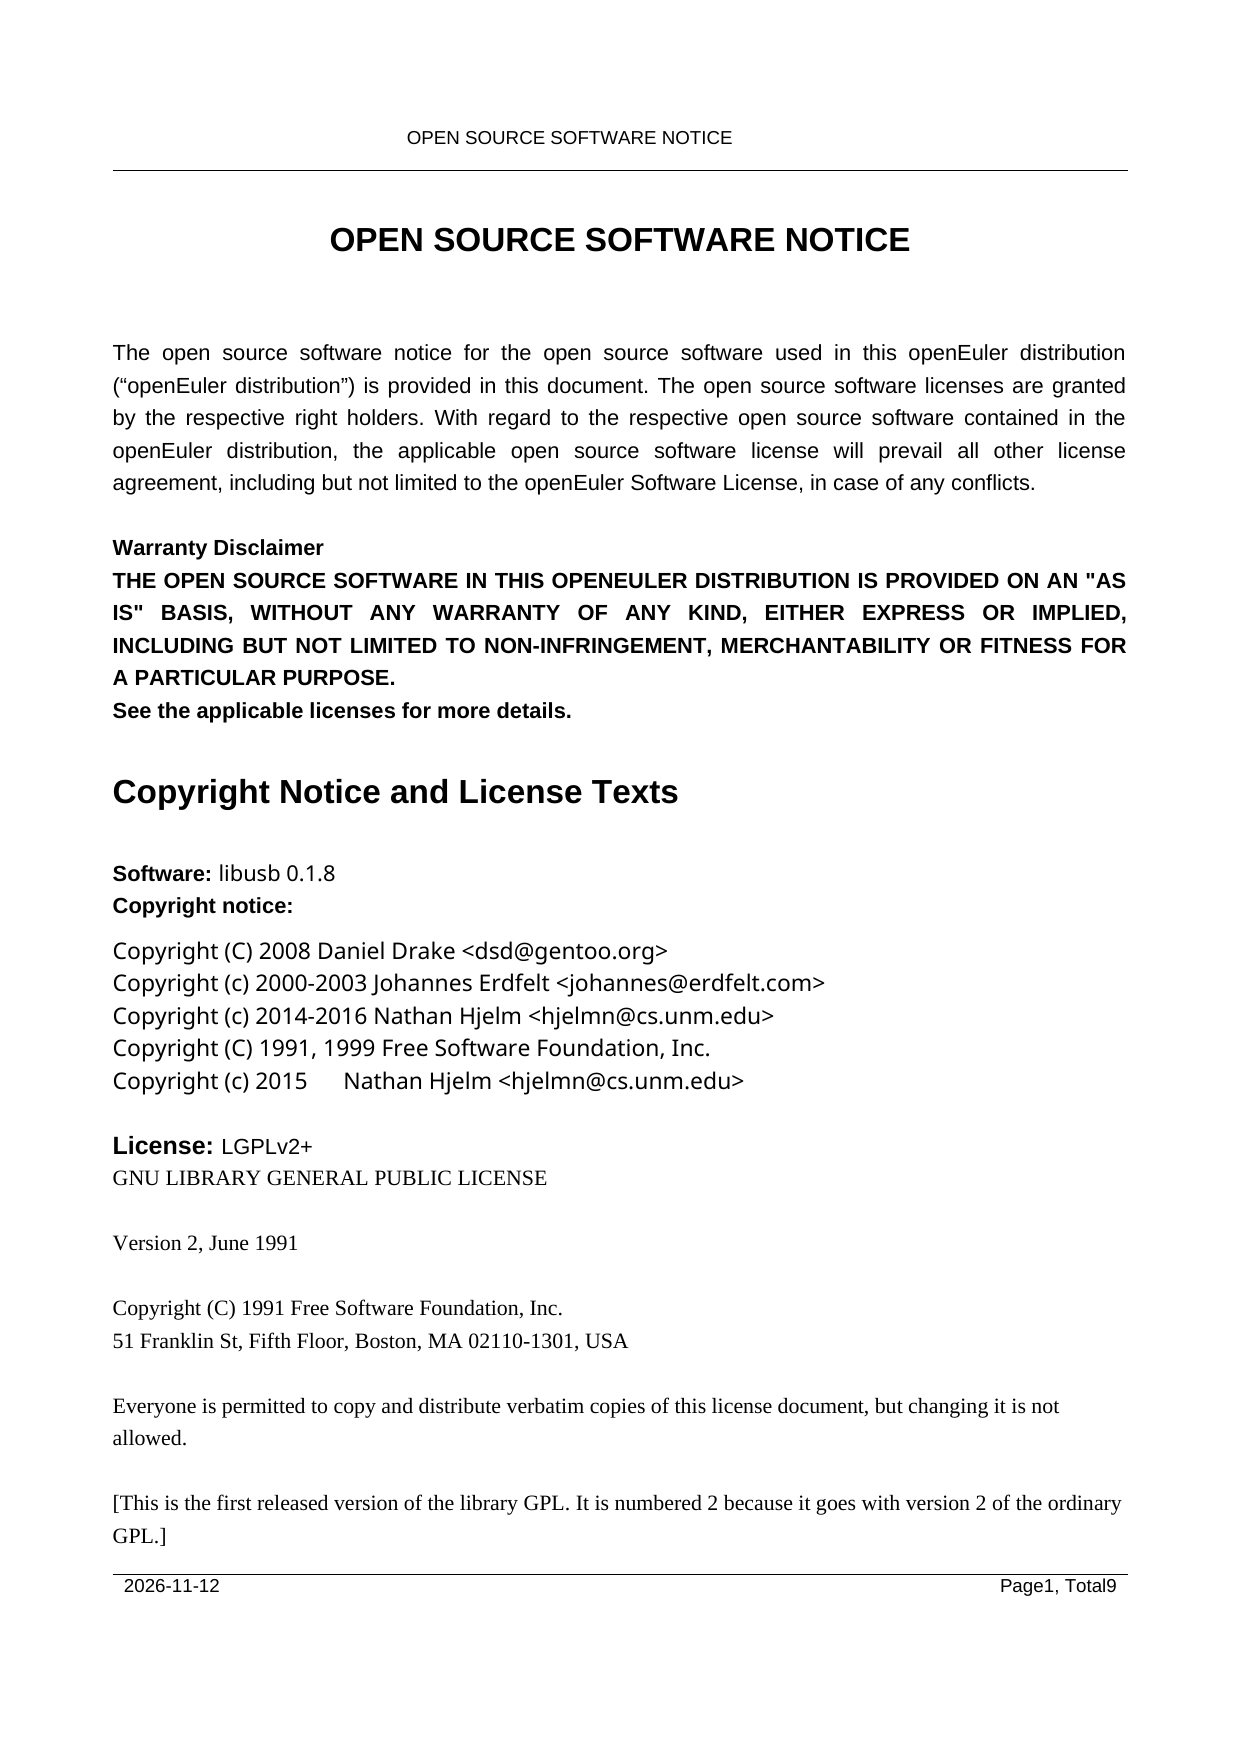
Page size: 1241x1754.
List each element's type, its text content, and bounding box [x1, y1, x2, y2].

text Warranty Disclaimer [112, 531, 1128, 564]
text Copyright notice: [112, 889, 1128, 921]
text THE OPEN SOURCE SOFTWARE IN THIS OPENEULER DISTRIBUTION IS PROVIDED ON AN "AS IS" BASIS, WITHOUT ANY WARRANTY OF ANY KIND, EITHER EXPRESS OR IMPLIED, INCLUDING BUT NOT LIMITED TO NON-INFRINGEMENT, MERCHANTABILITY OR FITNESS FOR A PARTICULAR PURPOSE. See the applicable licenses for more details. [112, 564, 1128, 726]
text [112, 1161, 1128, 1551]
text OPEN SOURCE SOFTWARE NOTICE [112, 206, 1128, 271]
text The open source software notice for the open source software used in this openEuler distribution (“openEuler distribution”) is provided in this document. The open source software licenses are granted by the respective right holders. With regard to the respective open source software contained in the openEuler distribution, the applicable open source software license will prevail all other license agreement, including but not limited to the openEuler Software License, in case of any conflicts. [112, 336, 1128, 499]
text Copyright Notice and License Texts [112, 759, 1128, 824]
text License: LGPLv2+ [112, 1129, 1128, 1161]
text Copyright (C) 2008 Daniel Drake <dsd@gentoo.org> Copyright (c) 2000-2003 Johannes Erdfelt <johannes@erdfelt.com> Copyright (c) 2014-2016 Nathan Hjelm <hjelmn@cs.unm.edu> Copyright (C) 1991, 1999 Free Software Foundation, Inc. Copyright (c) 2015 Nathan Hjelm <hjelmn@cs.unm.edu> [112, 934, 1128, 1129]
title Software: libusb 0.1.8 [112, 856, 1128, 889]
